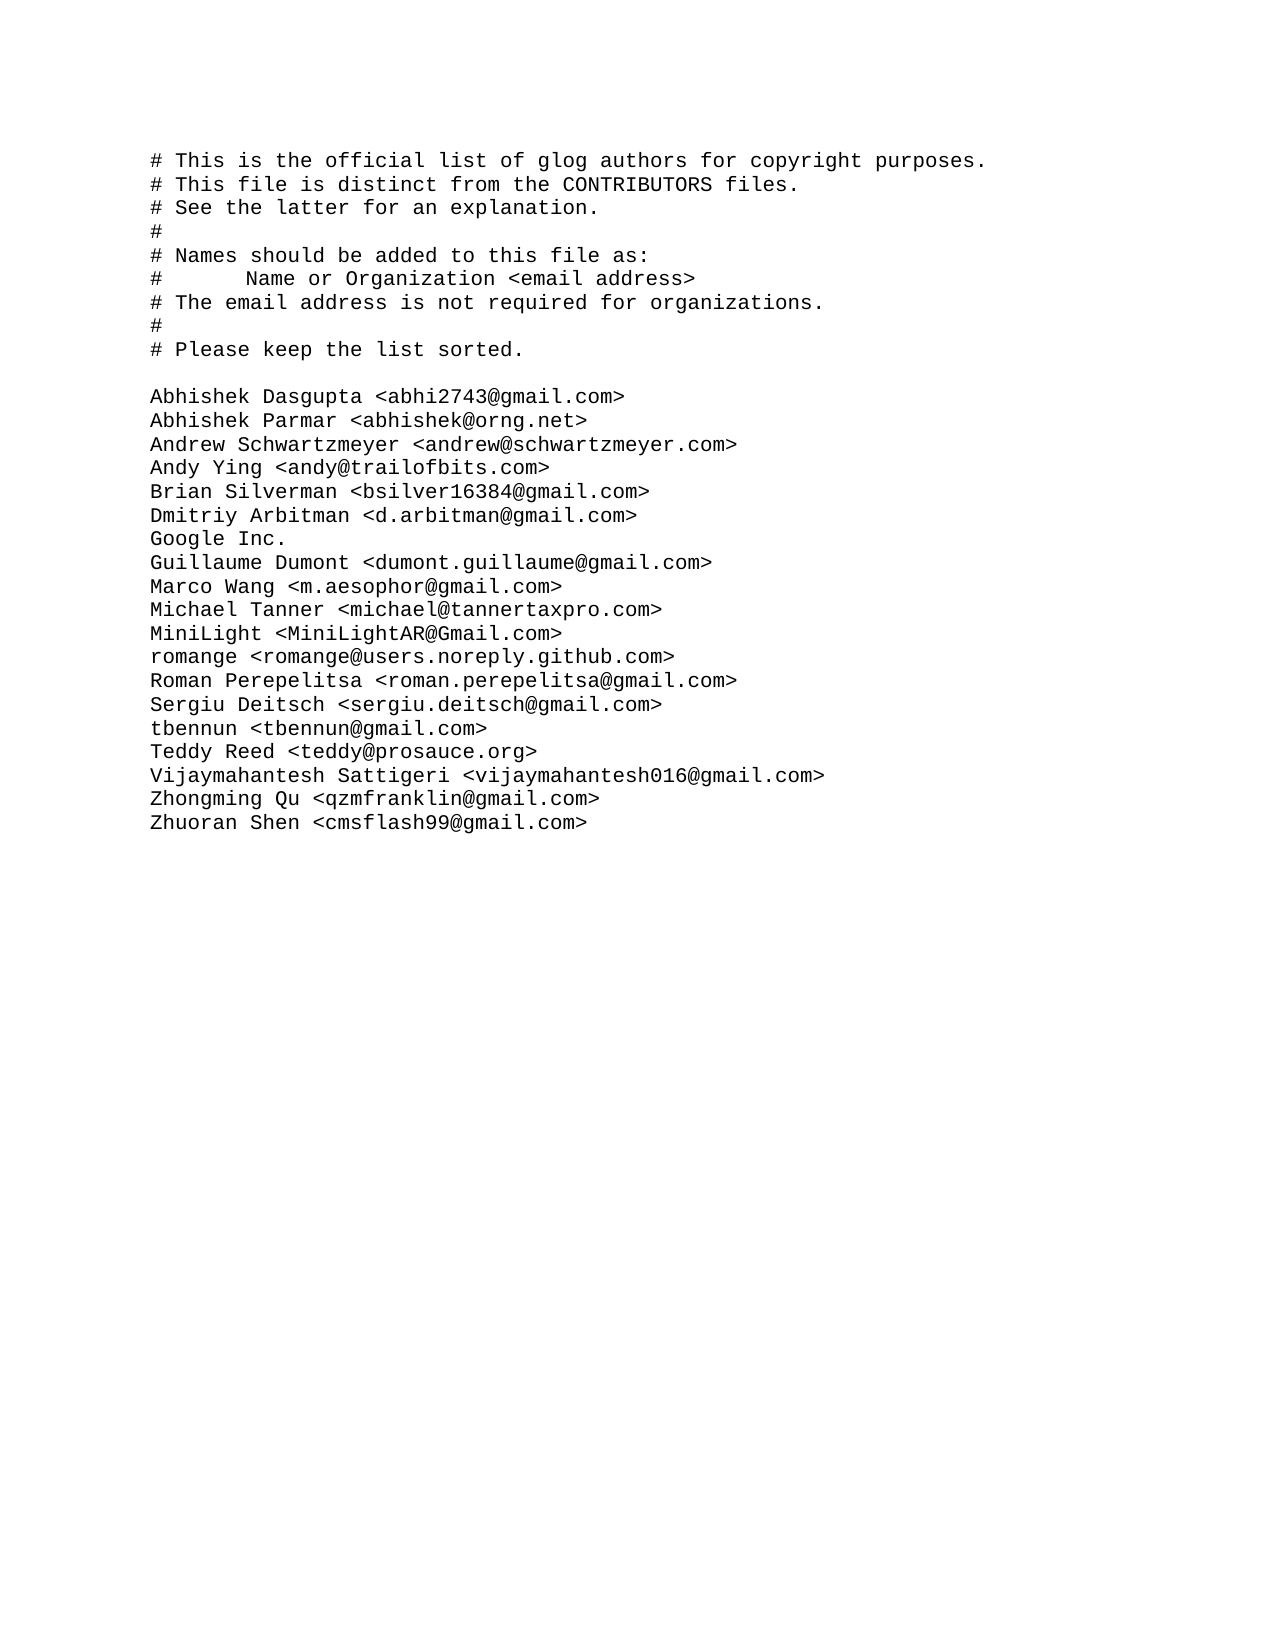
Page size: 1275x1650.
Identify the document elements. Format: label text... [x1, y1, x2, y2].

text romange <romange@users.noreply.github.com> [150, 647, 1125, 670]
text # Name or Organization <email address> [150, 268, 1125, 292]
text Zhongming Qu <qzmfranklin@gmail.com> [150, 788, 1125, 812]
text Zhuoran Shen <cmsflash99@gmail.com> [150, 812, 1125, 836]
text Michael Tanner <michael@tannertaxpro.com> [150, 599, 1125, 623]
text # This file is distinct from the CONTRIBUTORS files. [150, 174, 1125, 197]
text Abhishek Dasgupta <abhi2743@gmail.com> [150, 386, 1125, 410]
text # Names should be added to this file as: [150, 244, 1125, 268]
text tbennun <tbennun@gmail.com> [150, 717, 1125, 741]
text Vijaymahantesh Sattigeri <vijaymahantesh016@gmail.com> [150, 765, 1125, 788]
text MiniLight <MiniLightAR@Gmail.com> [150, 623, 1125, 647]
text Abhishek Parmar <abhishek@orng.net> [150, 410, 1125, 434]
text # The email address is not required for organizations. [150, 292, 1125, 316]
text Google Inc. [150, 528, 1125, 552]
text # [150, 221, 1125, 244]
text # Please keep the list sorted. [150, 339, 1125, 363]
text Teddy Reed <teddy@prosauce.org> [150, 741, 1125, 765]
text # See the latter for an explanation. [150, 197, 1125, 221]
text Andy Ying <andy@trailofbits.com> [150, 457, 1125, 481]
text Roman Perepelitsa <roman.perepelitsa@gmail.com> [150, 670, 1125, 694]
text Dmitriy Arbitman <d.arbitman@gmail.com> [150, 505, 1125, 528]
text Marco Wang <m.aesophor@gmail.com> [150, 576, 1125, 599]
text Guillaume Dumont <dumont.guillaume@gmail.com> [150, 552, 1125, 576]
text # This is the official list of glog authors for copyright purposes. [150, 150, 1125, 174]
text Brian Silverman <bsilver16384@gmail.com> [150, 481, 1125, 505]
text # [150, 316, 1125, 339]
text Sergiu Deitsch <sergiu.deitsch@gmail.com> [150, 694, 1125, 717]
text Andrew Schwartzmeyer <andrew@schwartzmeyer.com> [150, 434, 1125, 457]
